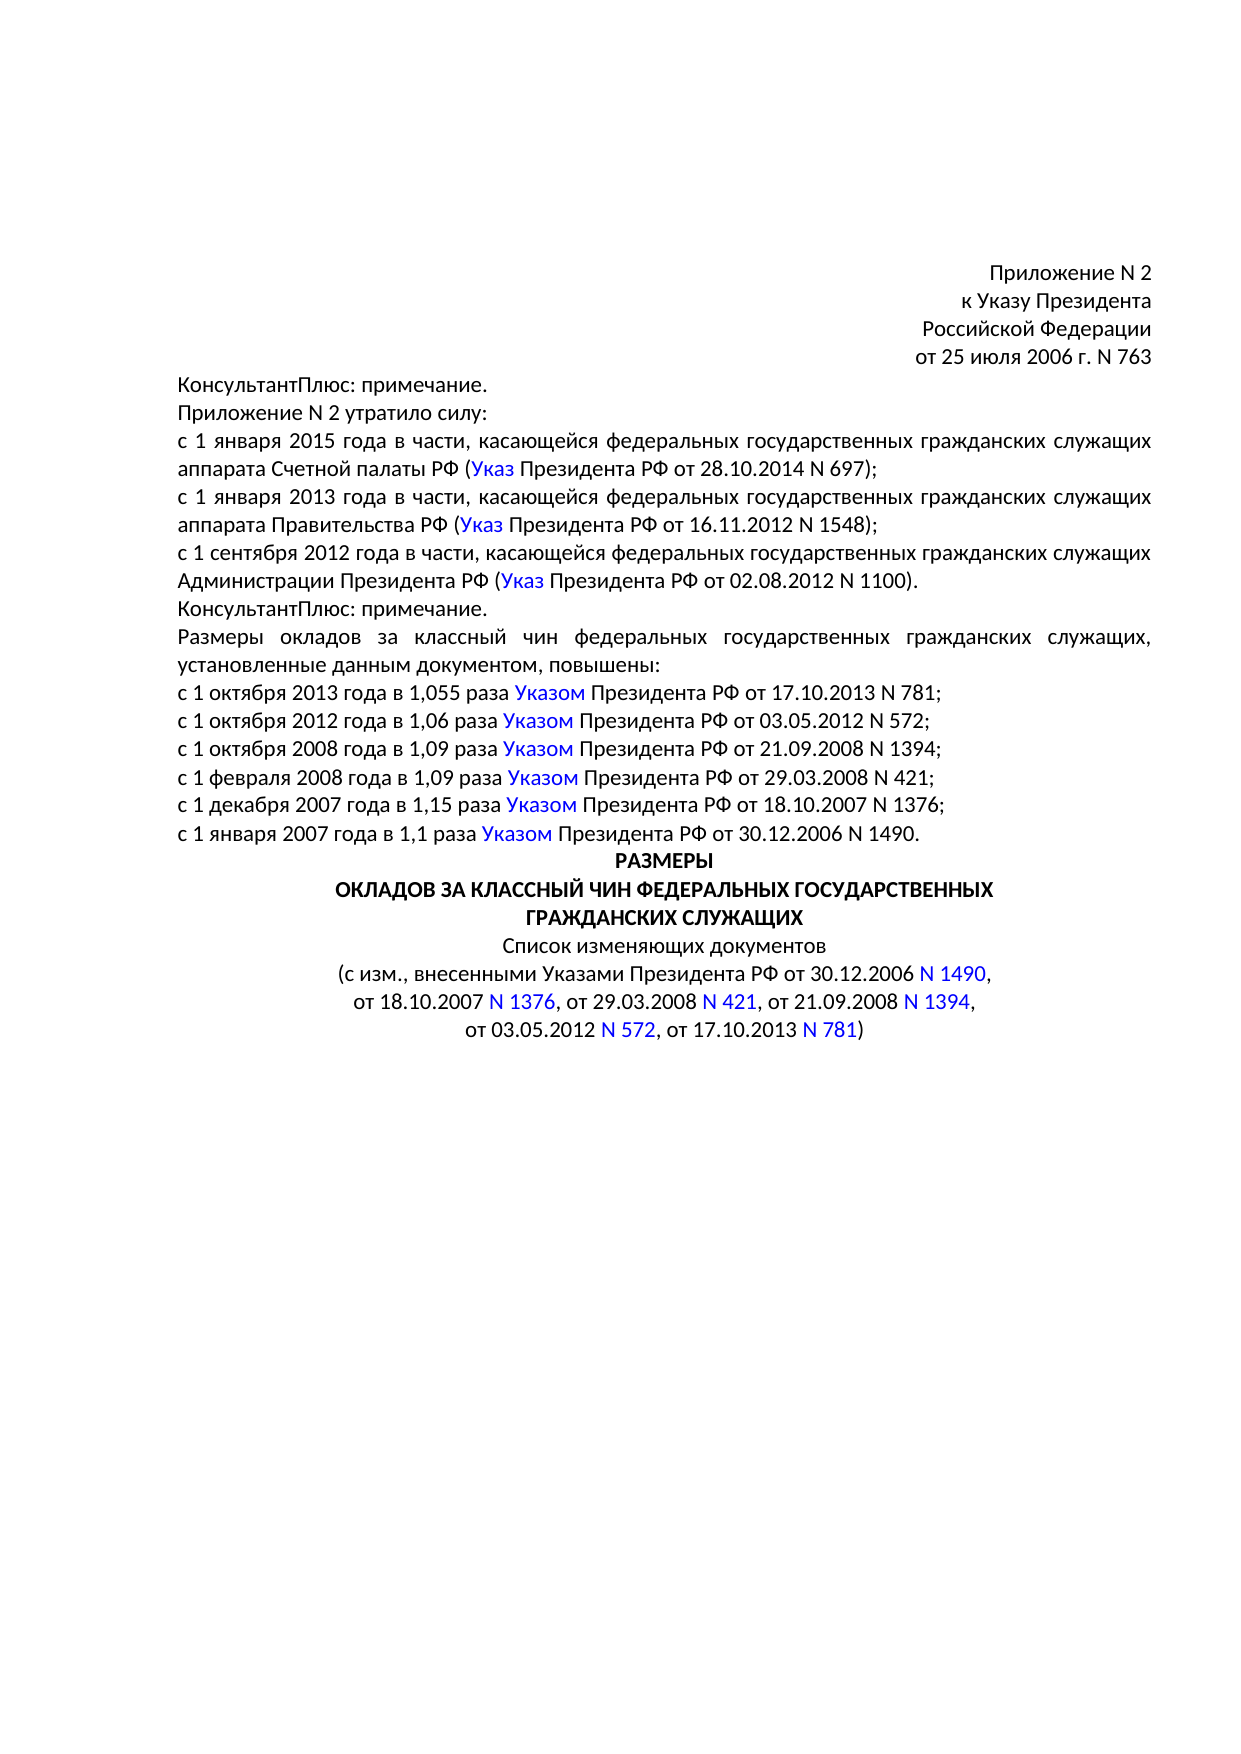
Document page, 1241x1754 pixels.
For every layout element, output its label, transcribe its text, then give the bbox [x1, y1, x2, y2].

text от 03.05.2012 N 572, от 17.10.2013 N 781) [177, 1015, 1152, 1043]
text с 1 октября 2013 года в 1,055 раза Указом Президента РФ от 17.10.2013 N 781; [177, 678, 1152, 707]
text с 1 января 2013 года в части, касающейся федеральных государственных гражданских служащих аппарата Правительства РФ (Указ Президента РФ от 16.11.2012 N 1548); [177, 482, 1152, 538]
text от 18.10.2007 N 1376, от 29.03.2008 N 421, от 21.09.2008 N 1394, [177, 987, 1152, 1015]
text Российской Федерации [177, 314, 1152, 342]
text с 1 февраля 2008 года в 1,09 раза Указом Президента РФ от 29.03.2008 N 421; [177, 763, 1152, 791]
text (с изм., внесенными Указами Президента РФ от 30.12.2006 N 1490, [177, 959, 1152, 987]
text с 1 сентября 2012 года в части, касающейся федеральных государственных гражданских служащих Администрации Президента РФ (Указ Президента РФ от 02.08.2012 N 1100). [177, 538, 1152, 594]
text с 1 января 2007 года в 1,1 раза Указом Президента РФ от 30.12.2006 N 1490. [177, 819, 1152, 847]
text КонсультантПлюс: примечание. [177, 370, 1152, 398]
text КонсультантПлюс: примечание. [177, 594, 1152, 622]
text Приложение N 2 [177, 258, 1152, 286]
text с 1 октября 2008 года в 1,09 раза Указом Президента РФ от 21.09.2008 N 1394; [177, 734, 1152, 763]
title РАЗМЕРЫ [177, 847, 1152, 875]
text Размеры окладов за классный чин федеральных государственных гражданских служащих, установленные данным документом, повышены: [177, 622, 1152, 678]
text с 1 декабря 2007 года в 1,15 раза Указом Президента РФ от 18.10.2007 N 1376; [177, 791, 1152, 819]
title ОКЛАДОВ ЗА КЛАССНЫЙ ЧИН ФЕДЕРАЛЬНЫХ ГОСУДАРСТВЕННЫХ [177, 875, 1152, 903]
text с 1 января 2015 года в части, касающейся федеральных государственных гражданских служащих аппарата Счетной палаты РФ (Указ Президента РФ от 28.10.2014 N 697); [177, 426, 1152, 482]
title ГРАЖДАНСКИХ СЛУЖАЩИХ [177, 903, 1152, 931]
text от 25 июля 2006 г. N 763 [177, 342, 1152, 370]
text к Указу Президента [177, 286, 1152, 314]
text с 1 октября 2012 года в 1,06 раза Указом Президента РФ от 03.05.2012 N 572; [177, 707, 1152, 734]
text Список изменяющих документов [177, 931, 1152, 959]
text Приложение N 2 утратило силу: [177, 398, 1152, 426]
